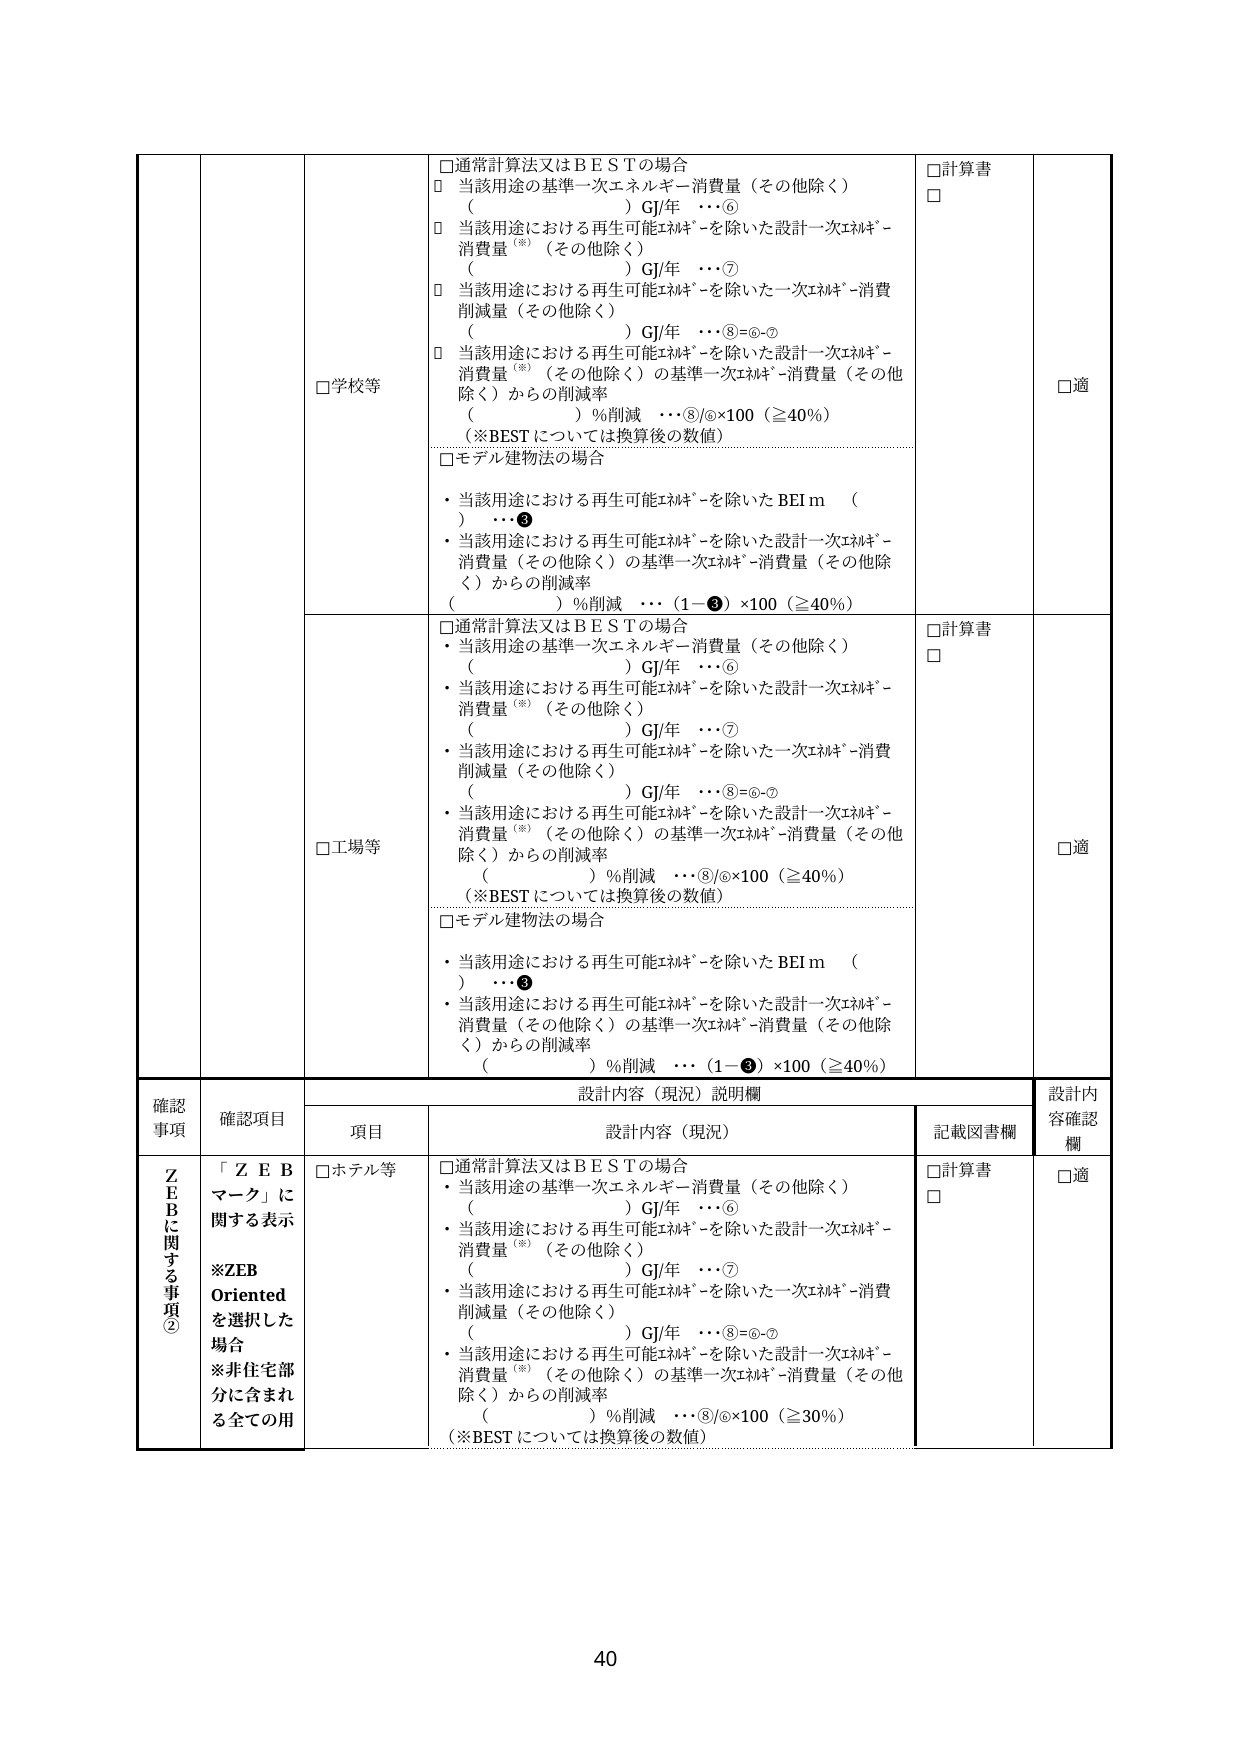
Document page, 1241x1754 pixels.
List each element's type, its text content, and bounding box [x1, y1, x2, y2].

table_cell 記載図書欄 [917, 1106, 1032, 1155]
table_cell 設計内容確認欄 [1036, 1080, 1110, 1155]
table_cell □通常計算法又はＢＥＳＴの場合 当該用途の基準一次エネルギー消費量（その他除く） （ ）GJ/年 ･･･⑥ 当該用途における再生可能ｴﾈﾙｷﾞｰを除いた設計一次ｴﾈﾙｷﾞｰ消費量（※）（その他除く） （ ）GJ/年 ･･･⑦ 当該用途における再生可能ｴﾈﾙｷﾞｰを除いた一次ｴﾈﾙｷﾞｰ消費削減量（その他除く） （ ）GJ/年 ･･･⑧=⑥-⑦ 当該用途における再生可能ｴﾈﾙｷﾞｰを除いた設計一次ｴﾈﾙｷﾞｰ消費量（※）（その他除く）の基準一次ｴﾈﾙｷﾞｰ消費量（その他除く）からの削減率 （ ）％削減 ･･･⑧/⑥×100（≧40％） （※BESTについては換算後の数値） [429, 615, 915, 907]
table_cell □適 [1034, 615, 1110, 1077]
table_cell 確認項目 [201, 1080, 304, 1155]
table_cell □計算書 □ [915, 1156, 1034, 1448]
table_cell 項目 [305, 1106, 428, 1155]
table_cell 設計内容（現況）説明欄 [305, 1080, 1032, 1105]
table_cell □学校等 [305, 155, 428, 614]
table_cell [201, 1156, 304, 1448]
table_cell □ホテル等 [305, 1156, 428, 1448]
table_cell □工場等 [305, 615, 428, 1077]
table_cell ＺＥＢに関する事項② [139, 1156, 200, 1448]
table_cell □適 [1034, 155, 1110, 614]
table_cell □モデル建物法の場合 当該用途における再生可能ｴﾈﾙｷﾞｰを除いたBEIｍ （ ） ･･･❸ 当該用途における再生可能ｴﾈﾙｷﾞｰを除いた設計一次ｴﾈﾙｷﾞｰ消費量（その他除く）の基準一次ｴﾈﾙｷﾞｰ消費量（その他除く）からの削減率 （ ）％削減 ･･･（1－❸）×100（≧40％） [429, 447, 915, 614]
table_cell □計算書 □ [916, 615, 1033, 1077]
table_cell □適 [1034, 1156, 1110, 1448]
table_cell 確認事項 [139, 1080, 200, 1155]
table_cell □計算書 □ [916, 155, 1033, 614]
table_cell □モデル建物法の場合 当該用途における再生可能ｴﾈﾙｷﾞｰを除いたBEIｍ （ ） ･･･❸ 当該用途における再生可能ｴﾈﾙｷﾞｰを除いた設計一次ｴﾈﾙｷﾞｰ消費量（その他除く）の基準一次ｴﾈﾙｷﾞｰ消費量（その他除く）からの削減率 （ ）％削減 ･･･（1－❸）×100（≧40％） [429, 907, 915, 1077]
table_cell 設計内容（現況） [429, 1106, 914, 1155]
table_cell □通常計算法又はＢＥＳＴの場合 当該用途の基準一次エネルギー消費量（その他除く） （ ）GJ/年 ･･･⑥ 当該用途における再生可能ｴﾈﾙｷﾞｰを除いた設計一次ｴﾈﾙｷﾞｰ消費量（※）（その他除く） （ ）GJ/年 ･･･⑦ 当該用途における再生可能ｴﾈﾙｷﾞｰを除いた一次ｴﾈﾙｷﾞｰ消費削減量（その他除く） （ ）GJ/年 ･･･⑧=⑥-⑦ 当該用途における再生可能ｴﾈﾙｷﾞｰを除いた設計一次ｴﾈﾙｷﾞｰ消費量（※）（その他除く）の基準一次ｴﾈﾙｷﾞｰ消費量（その他除く）からの削減率 （ ）％削減 ･･･⑧/⑥×100（≧40％） （※BESTについては換算後の数値） [429, 155, 915, 447]
